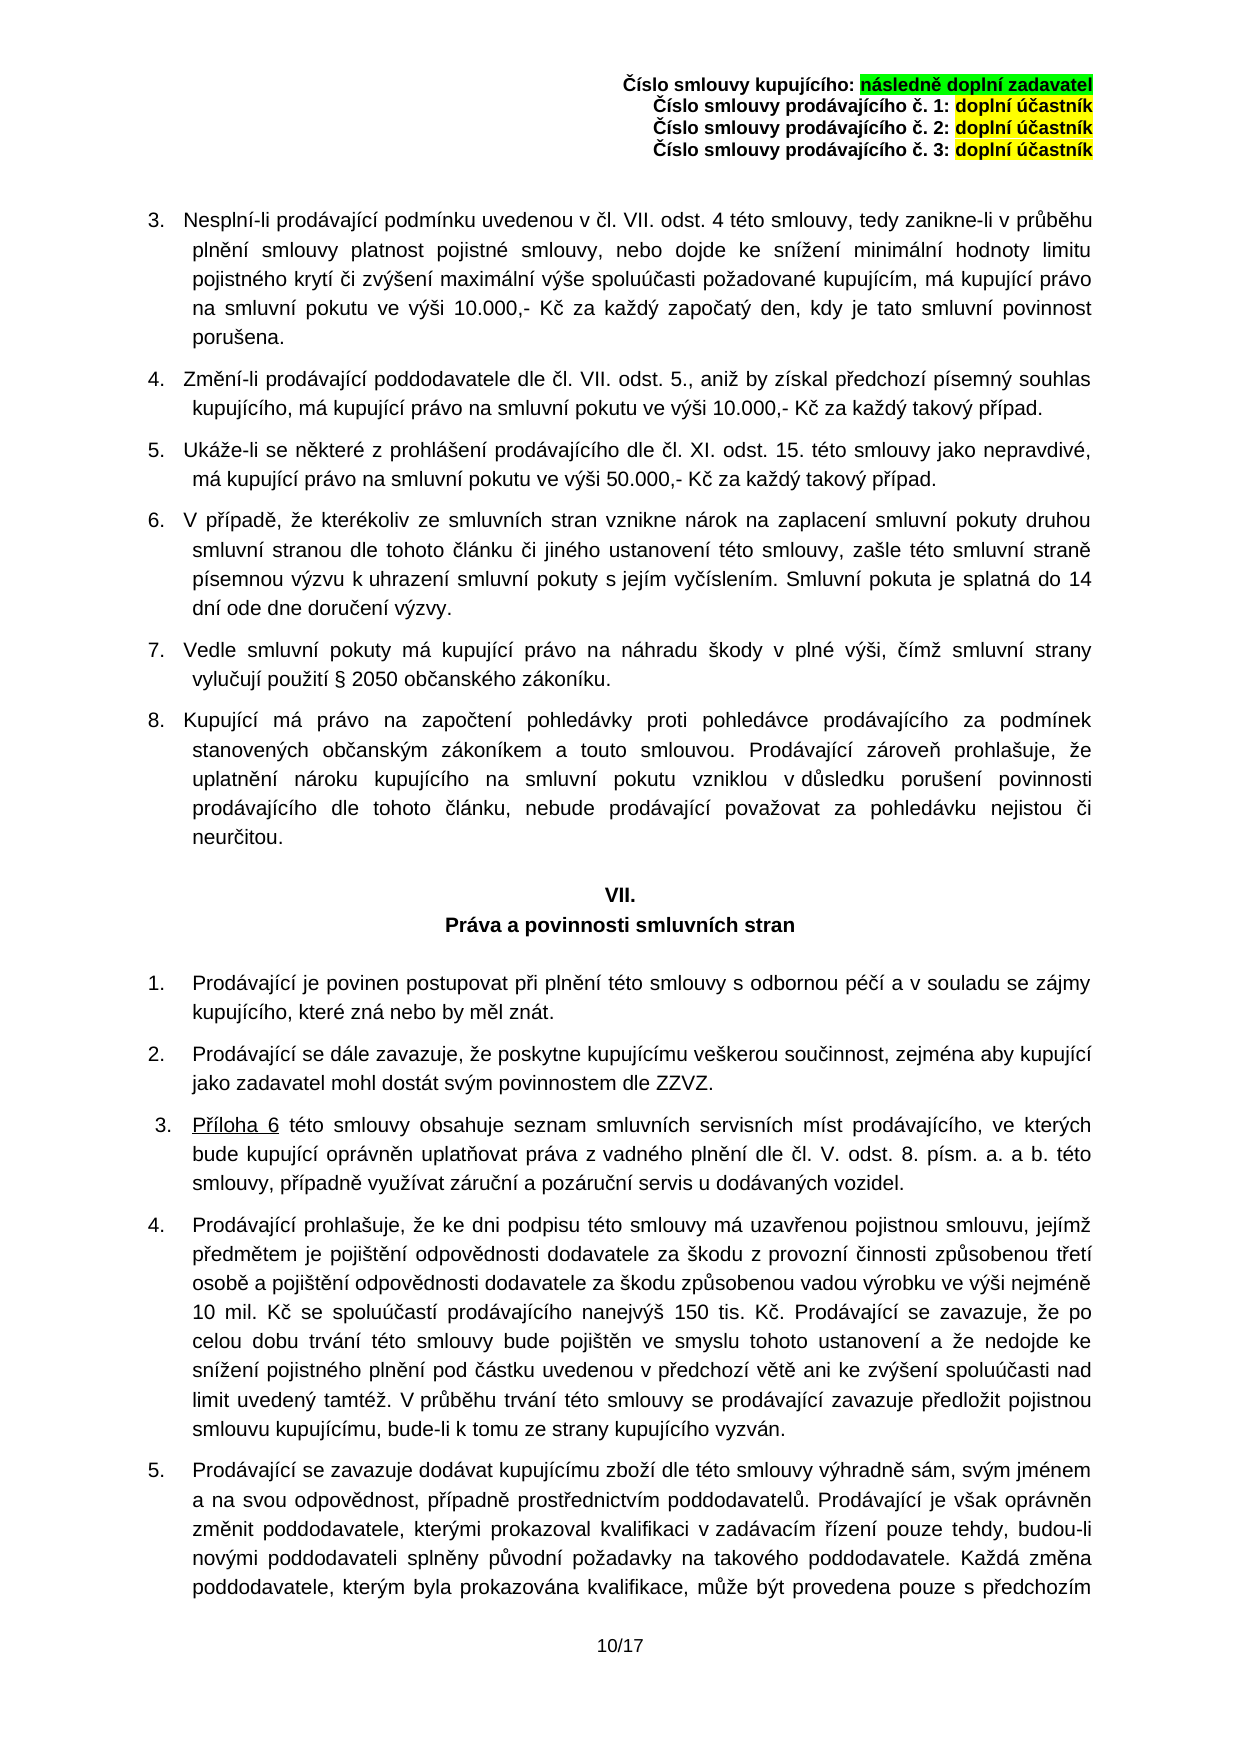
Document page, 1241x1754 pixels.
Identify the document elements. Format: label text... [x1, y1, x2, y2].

list Prodávající prohlašuje, že ke dni podpisu této smlouvy má uzavřenou pojistnou smlouvu, jejímž předmětem je pojištění odpovědnosti dodavatele za škodu z provozní činnosti způsobenou třetí osobě a pojištění odpovědnosti dodavatele za škodu způsobenou vadou výrobku ve výši nejméně 10 mil. Kč se spoluúčastí prodávajícího nanejvýš 150 tis. Kč. Prodávající se zavazuje, že po celou dobu trvání této smlouvy bude pojištěn ve smyslu tohoto ustanovení a že nedojde ke snížení pojistného plnění pod částku uvedenou v předchozí větě ani ke zvýšení spoluúčasti nad limit uvedený tamtéž. V průběhu trvání této smlouvy se prodávající zavazuje předložit pojistnou smlouvu kupujícímu, bude-li k tomu ze strany kupujícího vyzván. [148, 1207, 1093, 1441]
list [148, 1453, 1093, 1599]
list Prodávající se dále zavazuje, že poskytne kupujícímu veškerou součinnost, zejména aby kupující jako zadavatel mohl dostát svým povinnostem dle ZZVZ. [148, 1036, 1093, 1095]
text Práva a povinnosti smluvních stran [148, 907, 1093, 936]
list Ukáže-li se některé z prohlášení prodávajícího dle čl. XI. odst. 15. této smlouvy jako nepravdivé, má kupující právo na smluvní pokutu ve výši 50.000,- Kč za každý takový případ. [148, 432, 1093, 491]
list Kupující má právo na započtení pohledávky proti pohledávce prodávajícího za podmínek stanovených občanským zákoníkem a touto smlouvou. Prodávající zároveň prohlašuje, že uplatnění nároku kupujícího na smluvní pokutu vzniklou v důsledku porušení povinnosti prodávajícího dle tohoto článku, nebude prodávající považovat za pohledávku nejistou či neurčitou. [148, 703, 1093, 849]
list Prodávající je povinen postupovat při plnění této smlouvy s odbornou péčí a v souladu se zájmy kupujícího, které zná nebo by měl znát. [148, 966, 1093, 1024]
list Příloha 6 této smlouvy obsahuje seznam smluvních servisních míst prodávajícího, ve kterých bude kupující oprávněn uplatňovat práva z vadného plnění dle čl. V. odst. 8. písm. a. a b. této smlouvy, případně využívat záruční a pozáruční servis u dodávaných vozidel. [154, 1107, 1093, 1195]
text VII. [148, 878, 1093, 907]
list Vedle smluvní pokuty má kupující právo na náhradu škody v plné výši, čímž smluvní strany vylučují použití § 2050 občanského zákoníku. [148, 632, 1093, 691]
list Nesplní-li prodávající podmínku uvedenou v čl. VII. odst. 4 této smlouvy, tedy zanikne-li v průběhu plnění smlouvy platnost pojistné smlouvy, nebo dojde ke snížení minimální hodnoty limitu pojistného krytí či zvýšení maximální výše spoluúčasti požadované kupujícím, má kupující právo na smluvní pokutu ve výši 10.000,- Kč za každý započatý den, kdy je tato smluvní povinnost porušena. [148, 203, 1093, 349]
list Změní-li prodávající poddodavatele dle čl. VII. odst. 5., aniž by získal předchozí písemný souhlas kupujícího, má kupující právo na smluvní pokutu ve výši 10.000,- Kč za každý takový případ. [148, 361, 1093, 420]
list V případě, že kterékoliv ze smluvních stran vznikne nárok na zaplacení smluvní pokuty druhou smluvní stranou dle tohoto článku či jiného ustanovení této smlouvy, zašle této smluvní straně písemnou výzvu k uhrazení smluvní pokuty s jejím vyčíslením. Smluvní pokuta je splatná do 14 dní ode dne doručení výzvy. [148, 503, 1093, 620]
